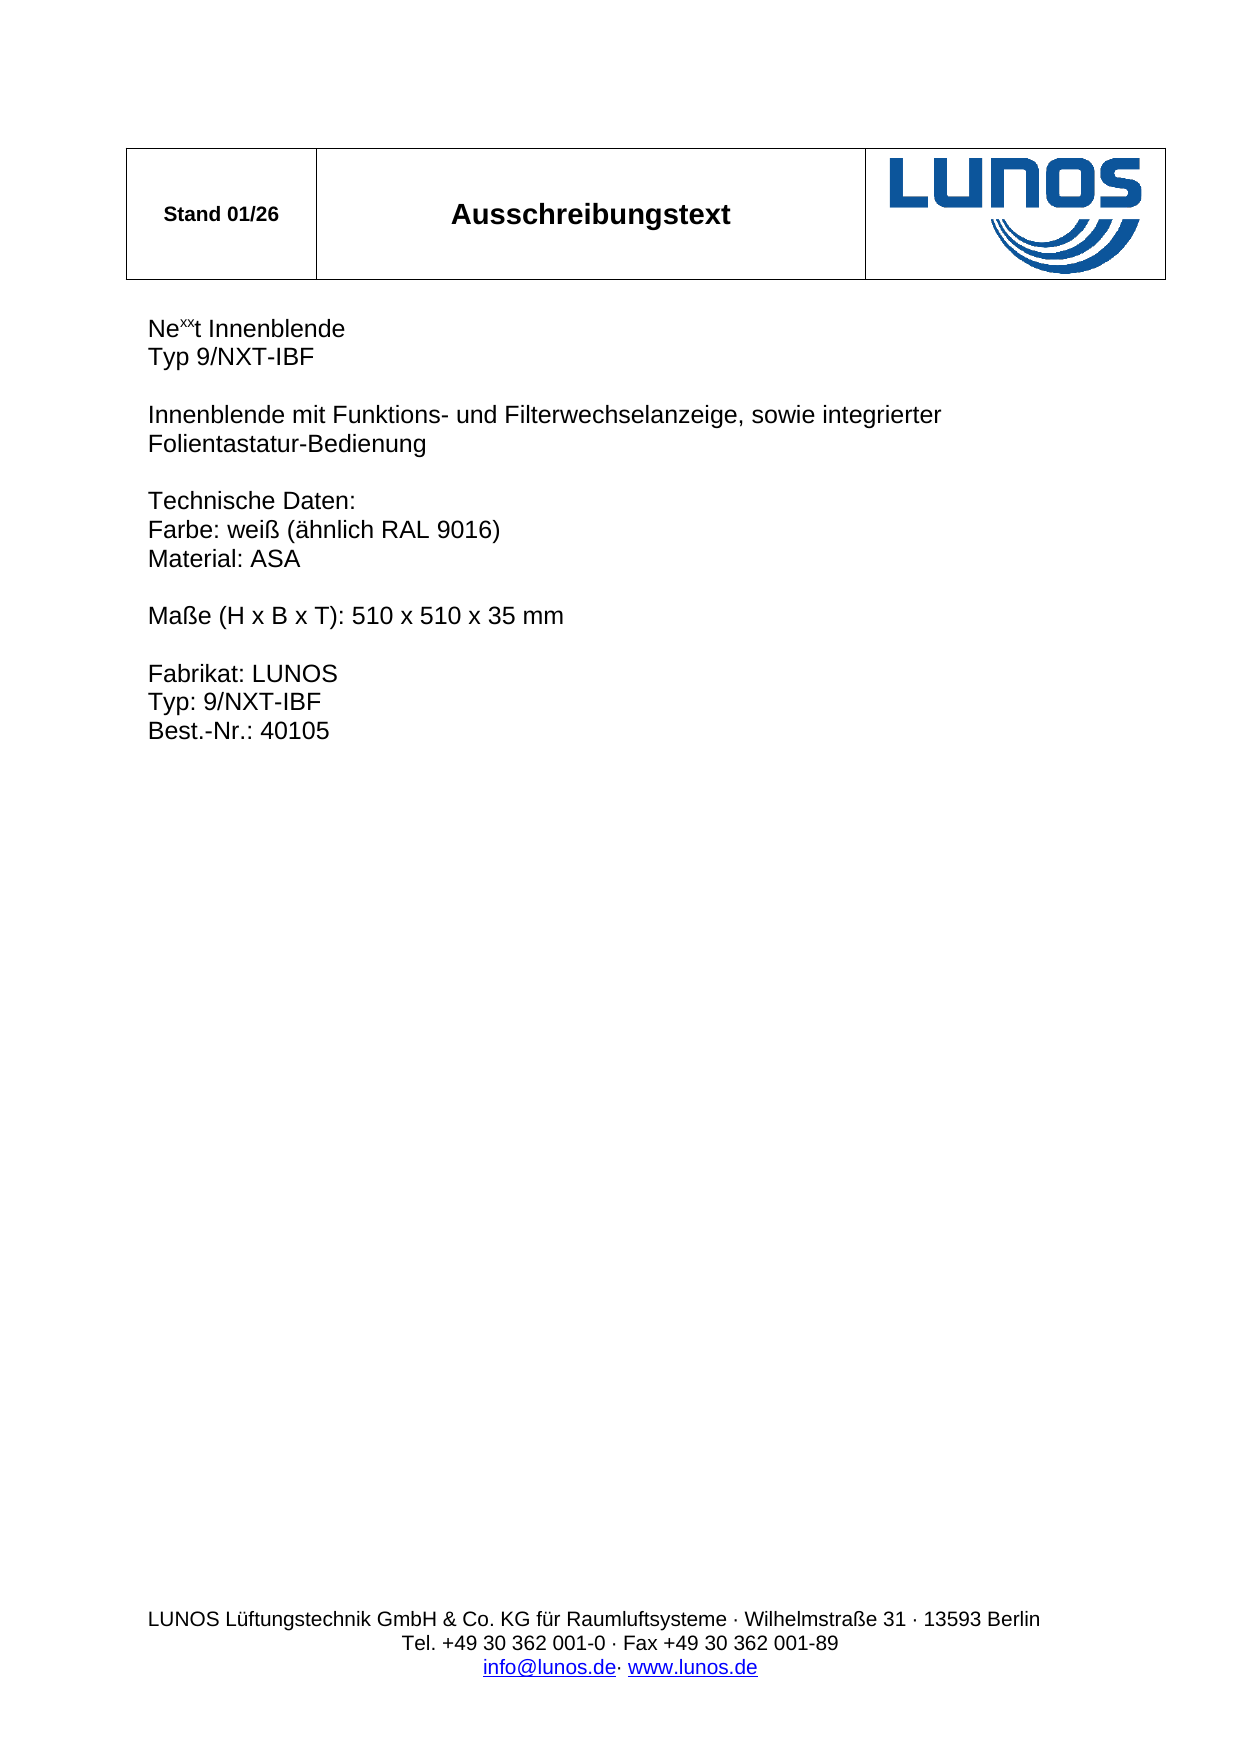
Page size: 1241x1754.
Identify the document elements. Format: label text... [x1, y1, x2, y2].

text Fabrikat: LUNOS Typ: 9/NXT-IBF Best.-Nr.: 40105 [148, 630, 1092, 745]
table_header [866, 149, 1165, 278]
picture [889, 158, 1142, 279]
text Nexxt Innenblende Typ 9/NXT-IBF Innenblende mit Funktions- und Filterwechselanzeige, sowie integrierter Folientastatur-Bedienung Technische Daten: Farbe: weiß (ähnlich RAL 9016) Material: ASA Maße (H x B x T): 510 x 510 x 35 mm [148, 313, 1092, 630]
table_header Stand 01/26 [127, 149, 316, 278]
table_header Ausschreibungstext [317, 149, 865, 278]
